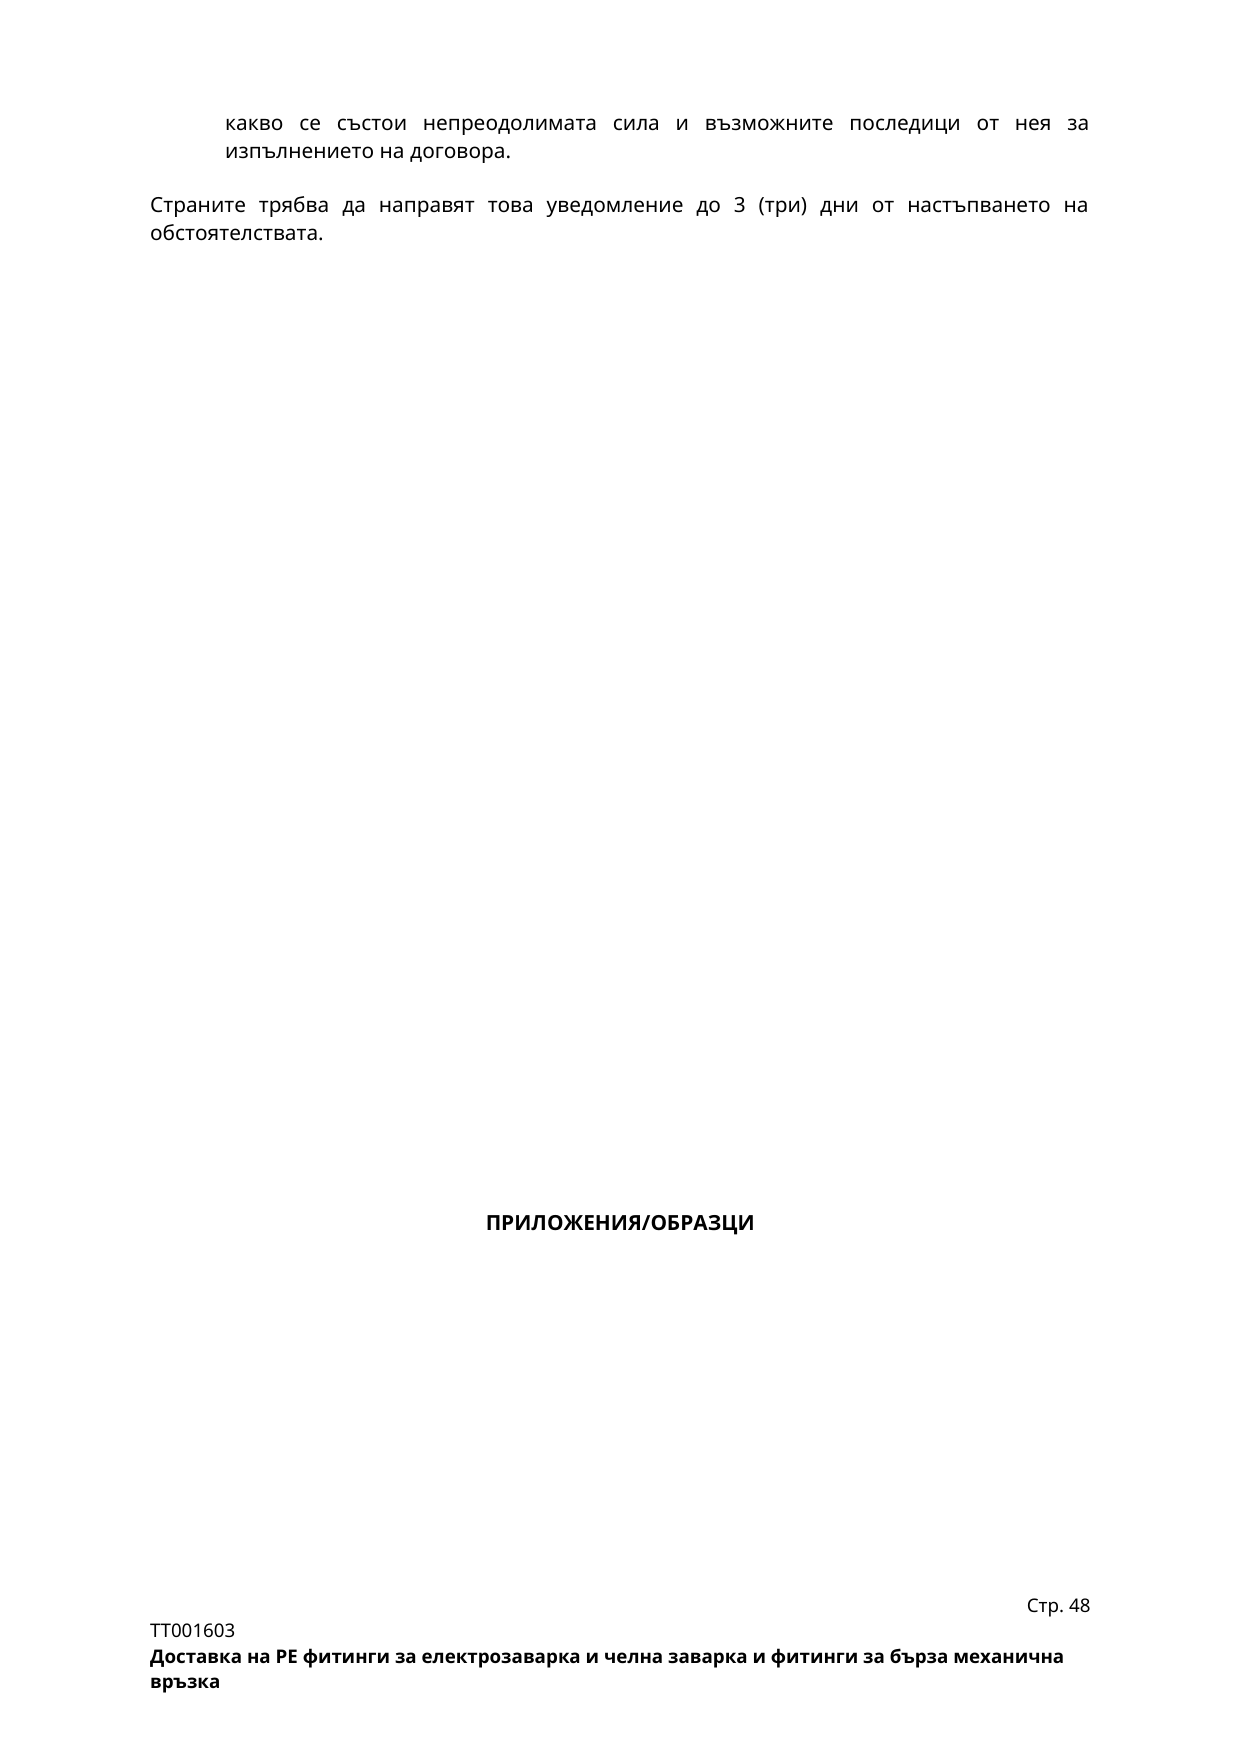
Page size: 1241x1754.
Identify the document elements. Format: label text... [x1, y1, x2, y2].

text ПРИЛОЖЕНИЯ/ОБРАЗЦИ [150, 1208, 1090, 1237]
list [150, 108, 1090, 165]
text Страните трябва да направят това уведомление до 3 (три) дни от настъпването на обстоятелствата. [150, 190, 1090, 247]
